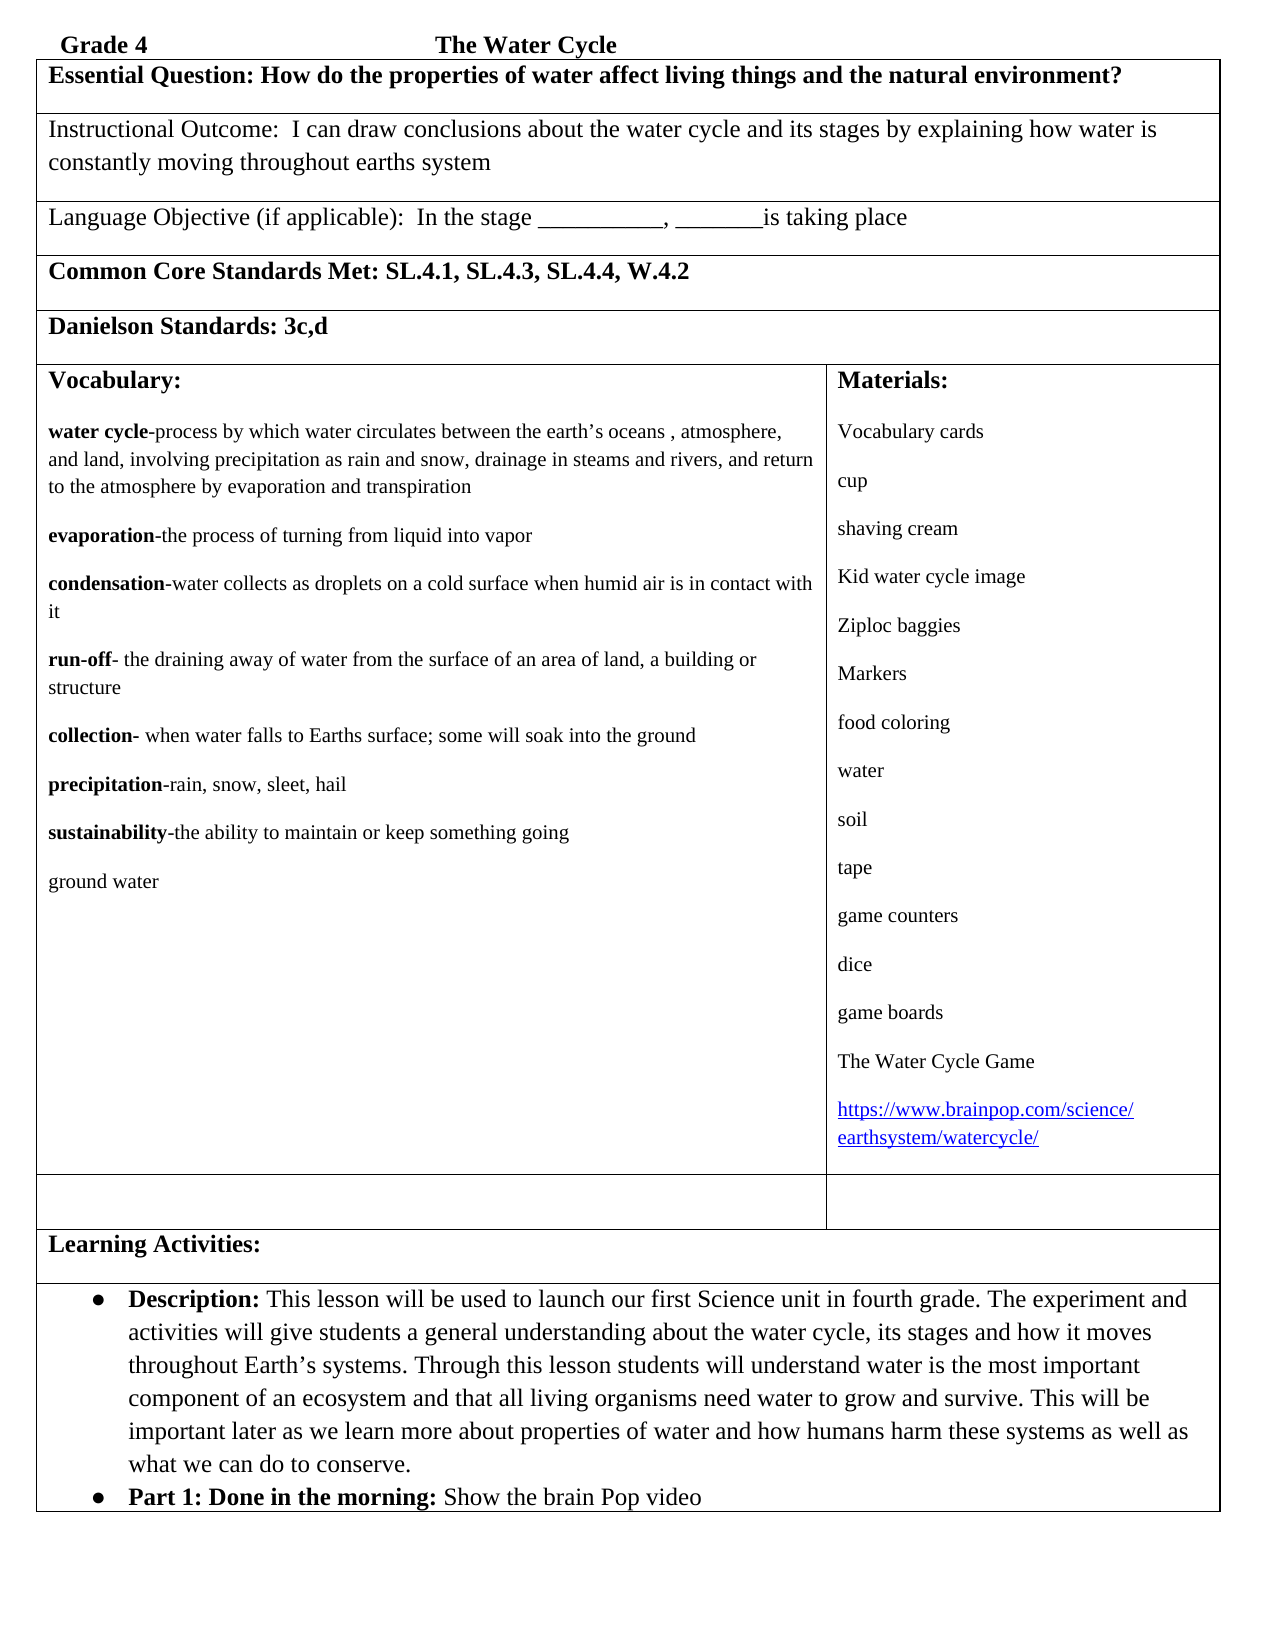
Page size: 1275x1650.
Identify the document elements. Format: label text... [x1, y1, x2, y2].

table_cell [37, 1175, 826, 1228]
table_cell Vocabulary: water cycle-process by which water circulates between the earth’s oceans , atmosphere, and land, involving precipitation as rain and snow, drainage in steams and rivers, and return to the atmosphere by evaporation and transpiration evaporation-the process of turning from liquid into vapor condensation-water collects as droplets on a cold surface when humid air is in contact with it run-off- the draining away of water from the surface of an area of land, a building or structure collection- when water falls to Earths surface; some will soak into the ground precipitation-rain, snow, sleet, hail sustainability-the ability to maintain or keep something going ground water [37, 365, 826, 1173]
table_cell Language Objective (if applicable): In the stage __________, _______is taking place [37, 202, 1219, 255]
table_cell Instructional Outcome: I can draw conclusions about the water cycle and its stages by explaining how water is constantly moving throughout earths system [37, 114, 1219, 201]
table_cell Learning Activities: [37, 1230, 1219, 1283]
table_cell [37, 1284, 1219, 1511]
table_cell Common Core Standards Met: SL.4.1, SL.4.3, SL.4.4, W.4.2 [37, 256, 1219, 310]
text Grade 4 The Water Cycle [60, 30, 1215, 59]
table_header Essential Question: How do the properties of water affect living things and the natural environment? [37, 60, 1219, 113]
table_cell Danielson Standards: 3c,d [37, 311, 1219, 364]
table_cell Materials: Vocabulary cards cup shaving cream Kid water cycle image Ziploc baggies Markers food coloring water soil tape game counters dice game boards The Water Cycle Game https://www.brainpop.com/science/earthsystem/watercycle/ [827, 365, 1219, 1173]
table_cell [827, 1175, 1219, 1228]
